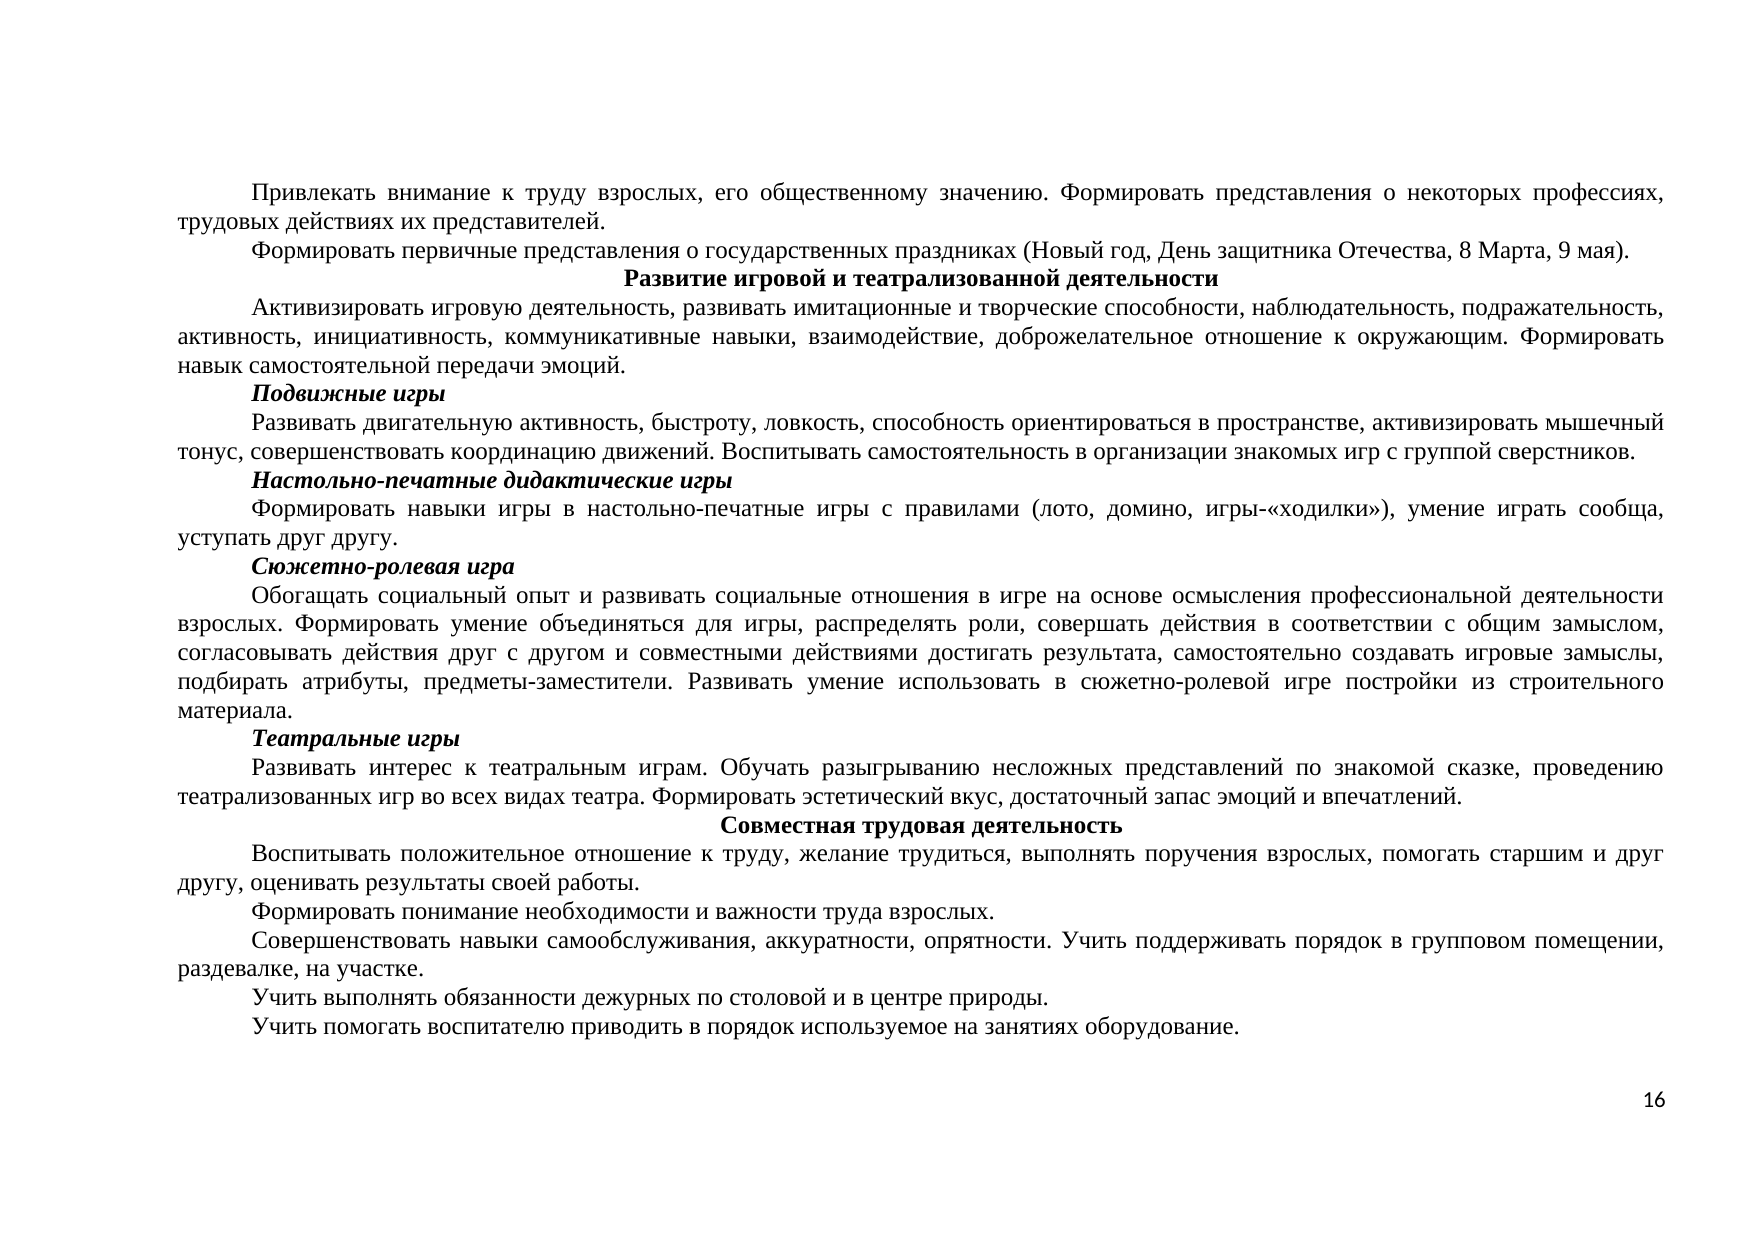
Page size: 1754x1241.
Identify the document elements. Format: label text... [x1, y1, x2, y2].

text Обогащать социальный опыт и развивать социальные отношения в игре на основе осмысления профессиональной деятельности взрослых. Формировать умение объединяться для игры, распределять роли, совершать действия в соответствии с общим замыслом, согласовывать действия друг с другом и совместными действиями достигать результата, самостоятельно создавать игровые замыслы, подбирать атрибуты, предметы-заместители. Развивать умение использовать в сюжетно-ролевой игре постройки из строительного материала. [177, 580, 1665, 723]
text Учить помогать воспитателю приводить в порядок используемое на занятиях оборудование. [177, 1011, 1665, 1040]
text Учить выполнять обязанности дежурных по столовой и в центре природы. [177, 982, 1665, 1011]
text Развивать двигательную активность, быстроту, ловкость, способность ориентироваться в пространстве, активизировать мышечный тонус, совершенствовать координацию движений. Воспитывать самостоятельность в организации знакомых игр с группой сверстников. [177, 407, 1665, 465]
text Формировать понимание необходимости и важности труда взрослых. [177, 896, 1665, 925]
text Подвижные игры [177, 378, 1665, 407]
text Формировать первичные представления о государственных праздниках (Новый год, День защитника Отечества, 8 Марта, 9 мая). [177, 235, 1665, 263]
text Театральные игры [177, 723, 1665, 752]
text Настольно-печатные дидактические игры [177, 465, 1665, 493]
text Сюжетно-ролевая игра [177, 551, 1665, 580]
text Активизировать игровую деятельность, развивать имитационные и творческие способности, наблюдательность, подражательность, активность, инициативность, коммуникативные навыки, взаимодействие, доброжелательное отношение к окружающим. Формировать навык самостоятельной передачи эмоций. [177, 292, 1665, 378]
text Воспитывать положительное отношение к труду, желание трудиться, выполнять поручения взрослых, помогать старшим и друг другу, оценивать результаты своей работы. [177, 838, 1665, 896]
text Развитие игровой и театрализованной деятельности [177, 263, 1665, 292]
text Развивать интерес к театральным играм. Обучать разыгрыванию несложных представлений по знакомой сказке, проведению театрализованных игр во всех видах театра. Формировать эстетический вкус, достаточный запас эмоций и впечатлений. [177, 752, 1665, 810]
text Привлекать внимание к труду взрослых, его общественному значению. Формировать представления о некоторых профессиях, трудовых действиях их представителей. [177, 177, 1665, 235]
text Формировать навыки игры в настольно-печатные игры с правилами (лото, домино, игры-«ходилки»), умение играть сообща, уступать друг другу. [177, 493, 1665, 551]
text Совершенствовать навыки самообслуживания, аккуратности, опрятности. Учить поддерживать порядок в групповом помещении, раздевалке, на участке. [177, 925, 1665, 982]
text Совместная трудовая деятельность [177, 810, 1665, 838]
